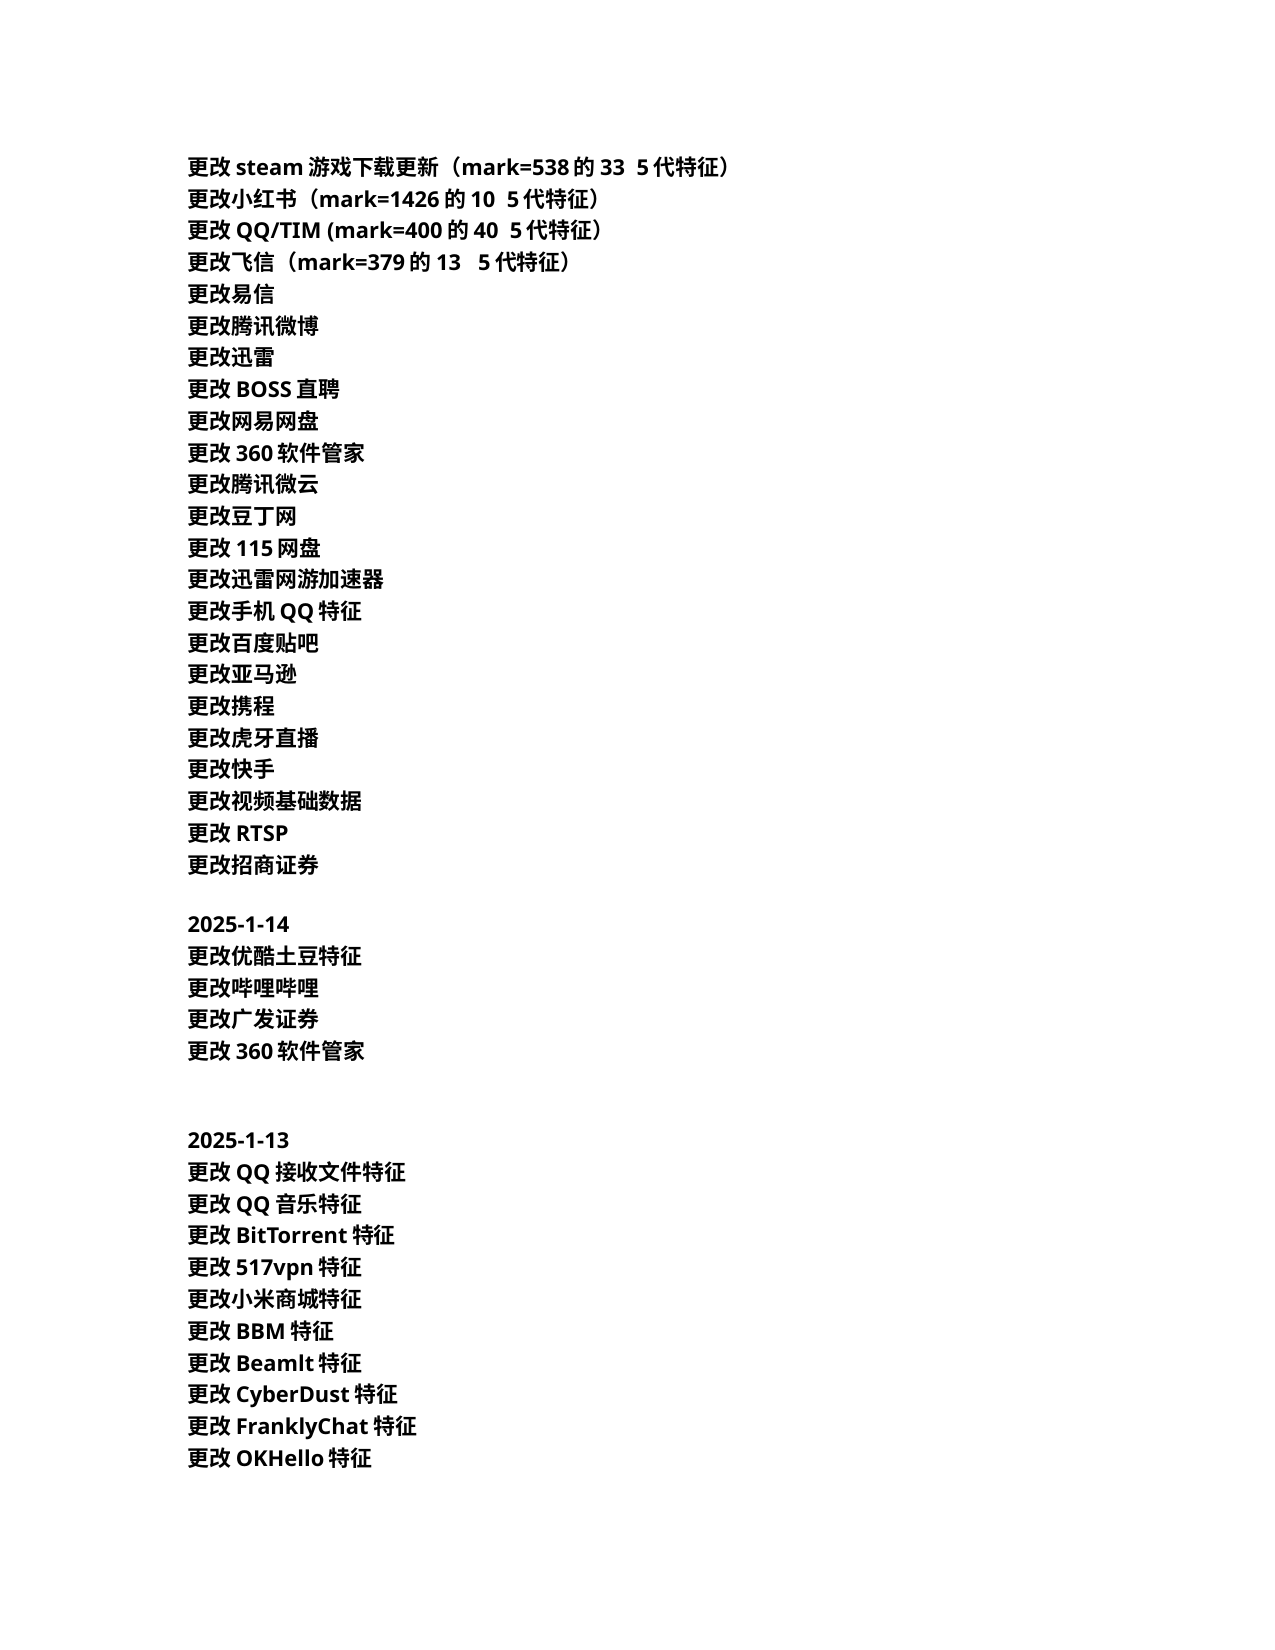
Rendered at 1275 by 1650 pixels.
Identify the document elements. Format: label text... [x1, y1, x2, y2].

text 更改手机QQ特征 [187, 594, 1087, 626]
text 更改腾讯微博 [187, 309, 1087, 340]
text 更改招商证券 [187, 848, 1087, 879]
text 更改FranklyChat特征 [187, 1409, 1087, 1441]
text 更改RTSP [187, 816, 1087, 848]
text 更改360软件管家 [187, 436, 1087, 467]
text 更改BitTorrent特征 [187, 1218, 1087, 1250]
text 更改OKHello特征 [187, 1441, 1087, 1473]
text 更改115网盘 [187, 531, 1087, 562]
text 更改优酷土豆特征 [187, 939, 1087, 971]
text 更改网易网盘 [187, 404, 1087, 436]
text 更改517vpn特征 [187, 1250, 1087, 1282]
text 更改QQ音乐特征 [187, 1187, 1087, 1218]
text 更改360软件管家 [187, 1034, 1087, 1066]
text 更改BOSS直聘 [187, 372, 1087, 404]
text 更改迅雷网游加速器 [187, 562, 1087, 594]
text 更改小米商城特征 [187, 1282, 1087, 1314]
text 更改迅雷 [187, 340, 1087, 372]
text 更改快手 [187, 752, 1087, 784]
text 更改广发证券 [187, 1002, 1087, 1034]
text 更改亚马逊 [187, 657, 1087, 689]
text 更改steam游戏下载更新（mark=538的33 5代特征） [187, 150, 1087, 182]
text 更改CyberDust特征 [187, 1377, 1087, 1409]
text 更改Beamlt特征 [187, 1346, 1087, 1377]
text 更改易信 [187, 277, 1087, 309]
text 更改视频基础数据 [187, 784, 1087, 816]
text 2025-1-13 [187, 1125, 1087, 1155]
text 更改哔哩哔哩 [187, 971, 1087, 1002]
text 更改豆丁网 [187, 499, 1087, 531]
text 更改虎牙直播 [187, 721, 1087, 752]
text 更改腾讯微云 [187, 467, 1087, 499]
text 更改BBM特征 [187, 1314, 1087, 1346]
text 更改携程 [187, 689, 1087, 721]
text 更改QQ接收文件特征 [187, 1155, 1087, 1187]
text 更改飞信（mark=379的13 5代特征） [187, 245, 1087, 277]
text 更改小红书（mark=1426的10 5代特征） [187, 182, 1087, 213]
text 更改百度贴吧 [187, 626, 1087, 657]
text 更改QQ/TIM (mark=400的40 5代特征） [187, 213, 1087, 245]
text 2025-1-14 [187, 909, 1087, 939]
